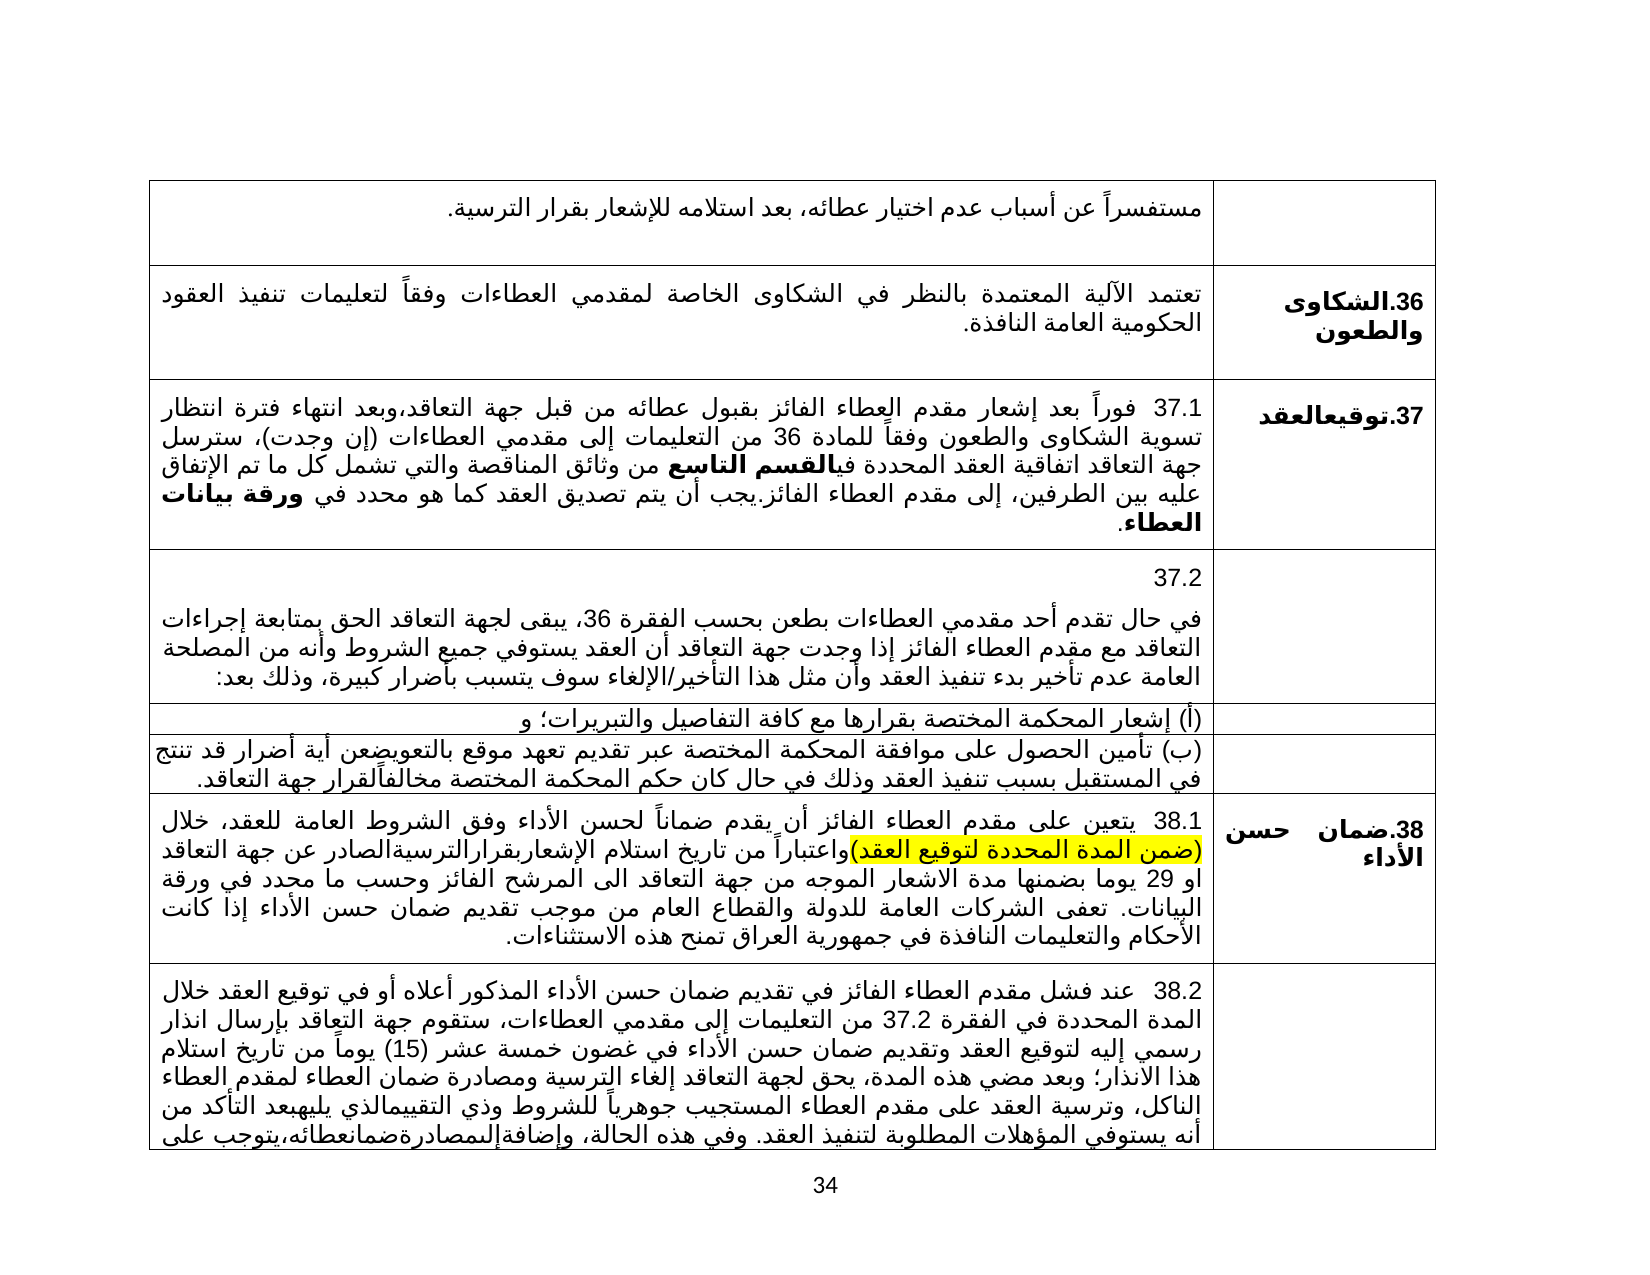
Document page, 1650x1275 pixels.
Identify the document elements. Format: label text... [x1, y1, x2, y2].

table_cell 37.1 فوراً بعد إشعار مقدم العطاء الفائز بقبول عطائه من قبل جهة التعاقد،وبعد انتهاء فترة انتظار تسوية الشكاوى والطعون وفقاً للمادة 36 من التعليمات إلى مقدمي العطاءات (إن وجدت)، سترسل جهة التعاقد اتفاقية العقد المحددة فيالقسم التاسع من وثائق المناقصة والتي تشمل كل ما تم الإتفاق عليه بين الطرفين، إلى مقدم العطاء الفائز.يجب أن يتم تصديق العقد كما هو محدد في ورقة بيانات العطاء. [150, 380, 1213, 549]
table_cell 37.2 في حال تقدم أحد مقدمي العطاءات بطعن بحسب الفقرة 36، يبقى لجهة التعاقد الحق بمتابعة إجراءات التعاقد مع مقدم العطاء الفائز إذا وجدت جهة التعاقد أن العقد يستوفي جميع الشروط وأنه من المصلحة العامة عدم تأخير بدء تنفيذ العقد وأن مثل هذا التأخير/الإلغاء سوف يتسبب بأضرار كبيرة، وذلك بعد: [150, 550, 1213, 703]
table_cell تعتمد الآلية المعتمدة بالنظر في الشكاوى الخاصة لمقدمي العطاءات وفقاً لتعليمات تنفيذ العقود الحكومية العامة النافذة. [150, 266, 1213, 379]
table_cell [1214, 735, 1435, 793]
table_cell [1214, 704, 1435, 734]
table_cell (ب) تأمين الحصول على موافقة المحكمة المختصة عبر تقديم تعهد موقع بالتعويضعن أية أضرار قد تنتج في المستقبل بسبب تنفيذ العقد وذلك في حال كان حكم المحكمة المختصة مخالفاًلقرار جهة التعاقد. [150, 735, 1213, 793]
table_cell [1214, 964, 1435, 1149]
table_cell 36.الشكاوى والطعون [1214, 266, 1435, 379]
table_cell 38.ضمان حسن الأداء [1214, 794, 1435, 963]
table_cell 38.1 يتعين على مقدم العطاء الفائز أن يقدم ضماناً لحسن الأداء وفق الشروط العامة للعقد، خلال (ضمن المدة المحددة لتوقيع العقد)واعتباراً من تاريخ استلام الإشعاربقرارالترسيةالصادر عن جهة التعاقد او 29 يوما بضمنها مدة الاشعار الموجه من جهة التعاقد الى المرشح الفائز وحسب ما محدد في ورقة البيانات. تعفى الشركات العامة للدولة والقطاع العام من موجب تقديم ضمان حسن الأداء إذا كانت الأحكام والتعليمات النافذة في جمهورية العراق تمنح هذه الاستثناءات. [150, 794, 1213, 963]
table_cell (أ) إشعار المحكمة المختصة بقرارها مع كافة التفاصيل والتبريرات؛ و [150, 704, 1213, 734]
table_cell 37.توقيعالعقد [1214, 380, 1435, 549]
table_cell [1214, 550, 1435, 703]
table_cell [150, 181, 1213, 265]
table_cell [1214, 181, 1435, 265]
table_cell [150, 964, 1213, 1149]
